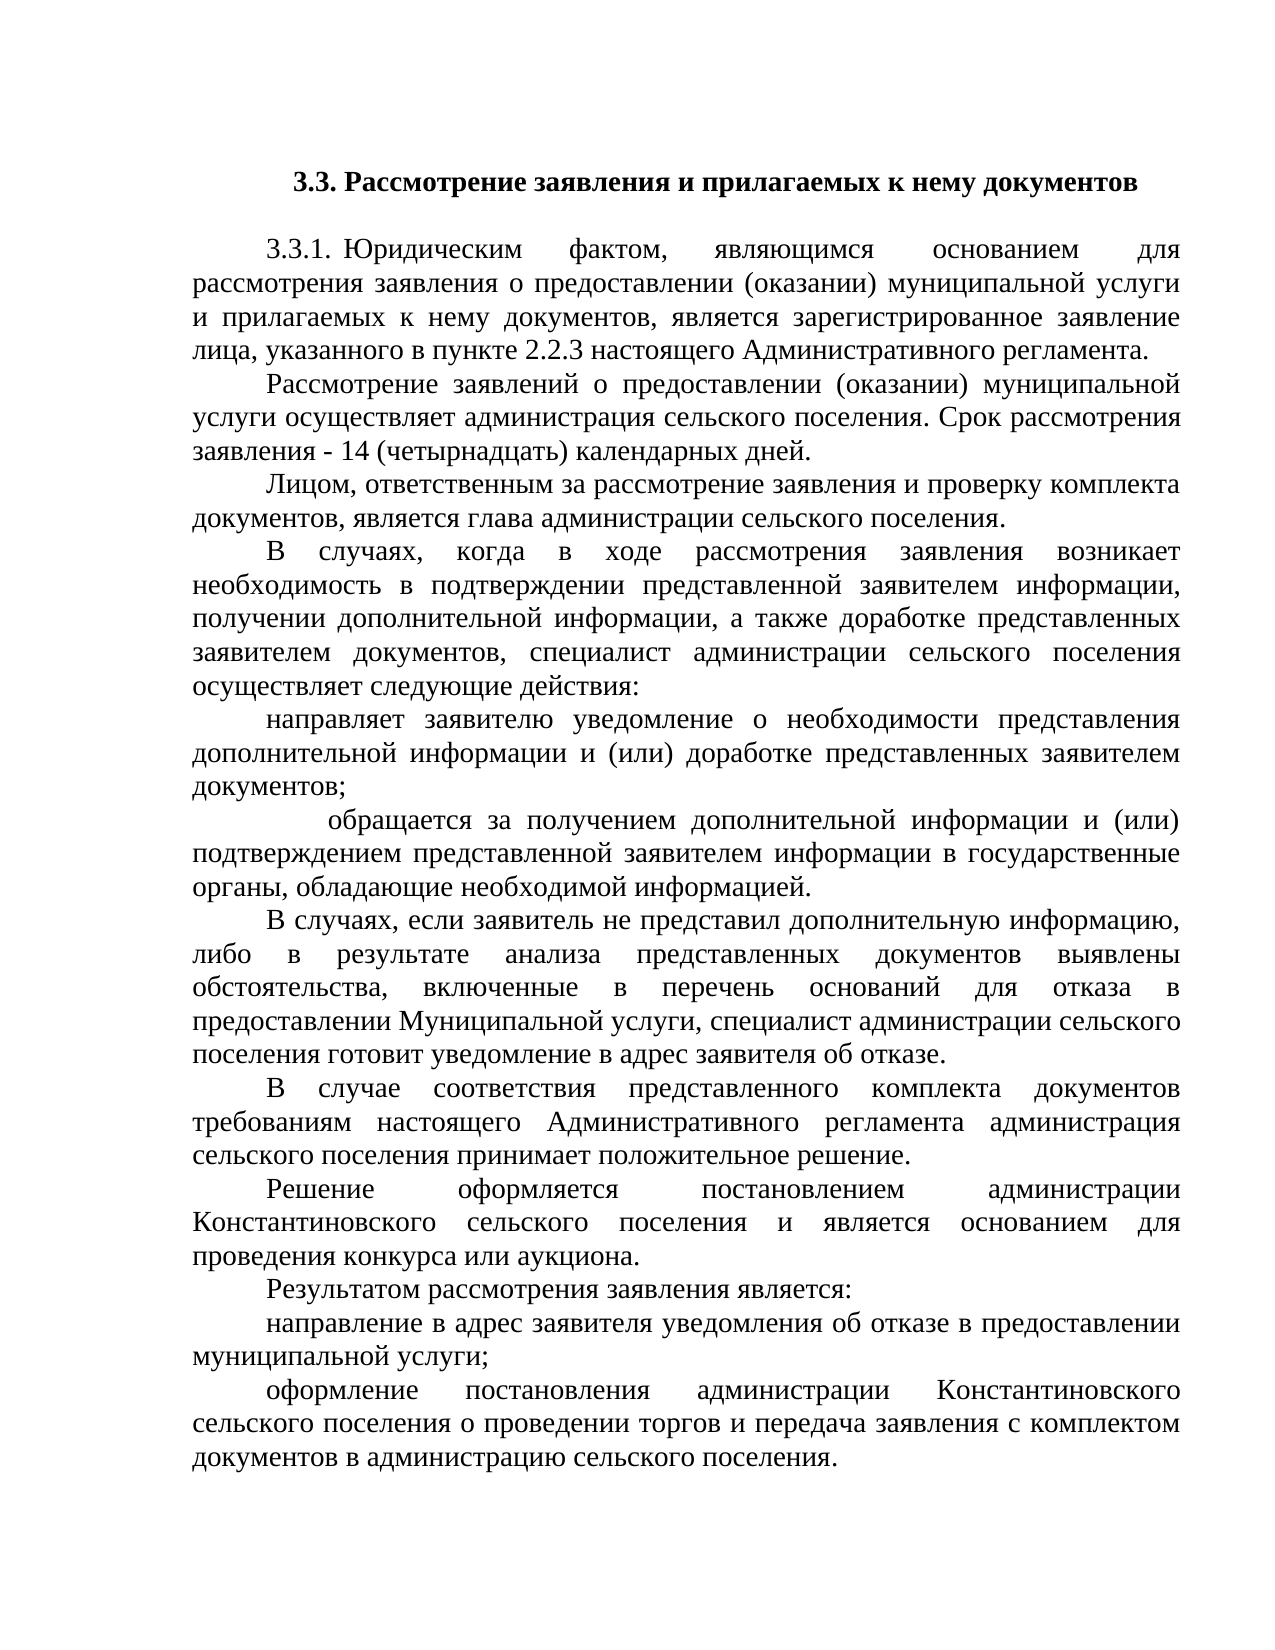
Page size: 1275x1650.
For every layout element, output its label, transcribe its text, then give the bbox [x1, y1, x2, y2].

text Решение оформляется постановлением администрации Константиновского сельского поселения и является основанием для проведения конкурса или аукциона. [192, 1171, 1181, 1271]
text В случаях, когда в ходе рассмотрения заявления возникает необходимость в подтверждении представленной заявителем информации, получении дополнительной информации, а также доработке представленных заявителем документов, специалист администрации сельского поселения осуществляет следующие действия: [192, 533, 1181, 701]
text В случаях, если заявитель не представил дополнительную информацию, либо в результате анализа представленных документов выявлены обстоятельства, включенные в перечень оснований для отказа в предоставлении Муниципальной услуги, специалист администрации сельского поселения готовит уведомление в адрес заявителя об отказе. [192, 902, 1181, 1070]
text обращается за получением дополнительной информации и (или) подтверждением представленной заявителем информации в государственные органы, обладающие необходимой информацией. [192, 802, 1181, 902]
text 3.3. Рассмотрение заявления и прилагаемых к нему документов [192, 164, 1181, 198]
text оформление постановления администрации Константиновского сельского поселения о проведении торгов и передача заявления с комплектом документов в администрацию сельского поселения. [192, 1372, 1181, 1473]
text направление в адрес заявителя уведомления об отказе в предоставлении муниципальной услуги; [192, 1305, 1181, 1372]
text В случае соответствия представленного комплекта документов требованиям настоящего Административного регламента администрация сельского поселения принимает положительное решение. [192, 1070, 1181, 1171]
text 3.3.1. Юридическим фактом, являющимся основанием для рассмотрения заявления о предоставлении (оказании) муниципальной услуги и прилагаемых к нему документов, является зарегистрированное заявление лица, указанного в пункте 2.2.3 настоящего Административного регламента. [192, 232, 1181, 366]
text Результатом рассмотрения заявления является: [192, 1271, 1181, 1305]
text Лицом, ответственным за рассмотрение заявления и проверку комплекта документов, является глава администрации сельского поселения. [192, 466, 1181, 533]
text направляет заявителю уведомление о необходимости представления дополнительной информации и (или) доработке представленных заявителем документов; [192, 701, 1181, 802]
text Рассмотрение заявлений о предоставлении (оказании) муниципальной услуги осуществляет администрация сельского поселения. Срок рассмотрения заявления - 14 (четырнадцать) календарных дней. [192, 366, 1181, 466]
